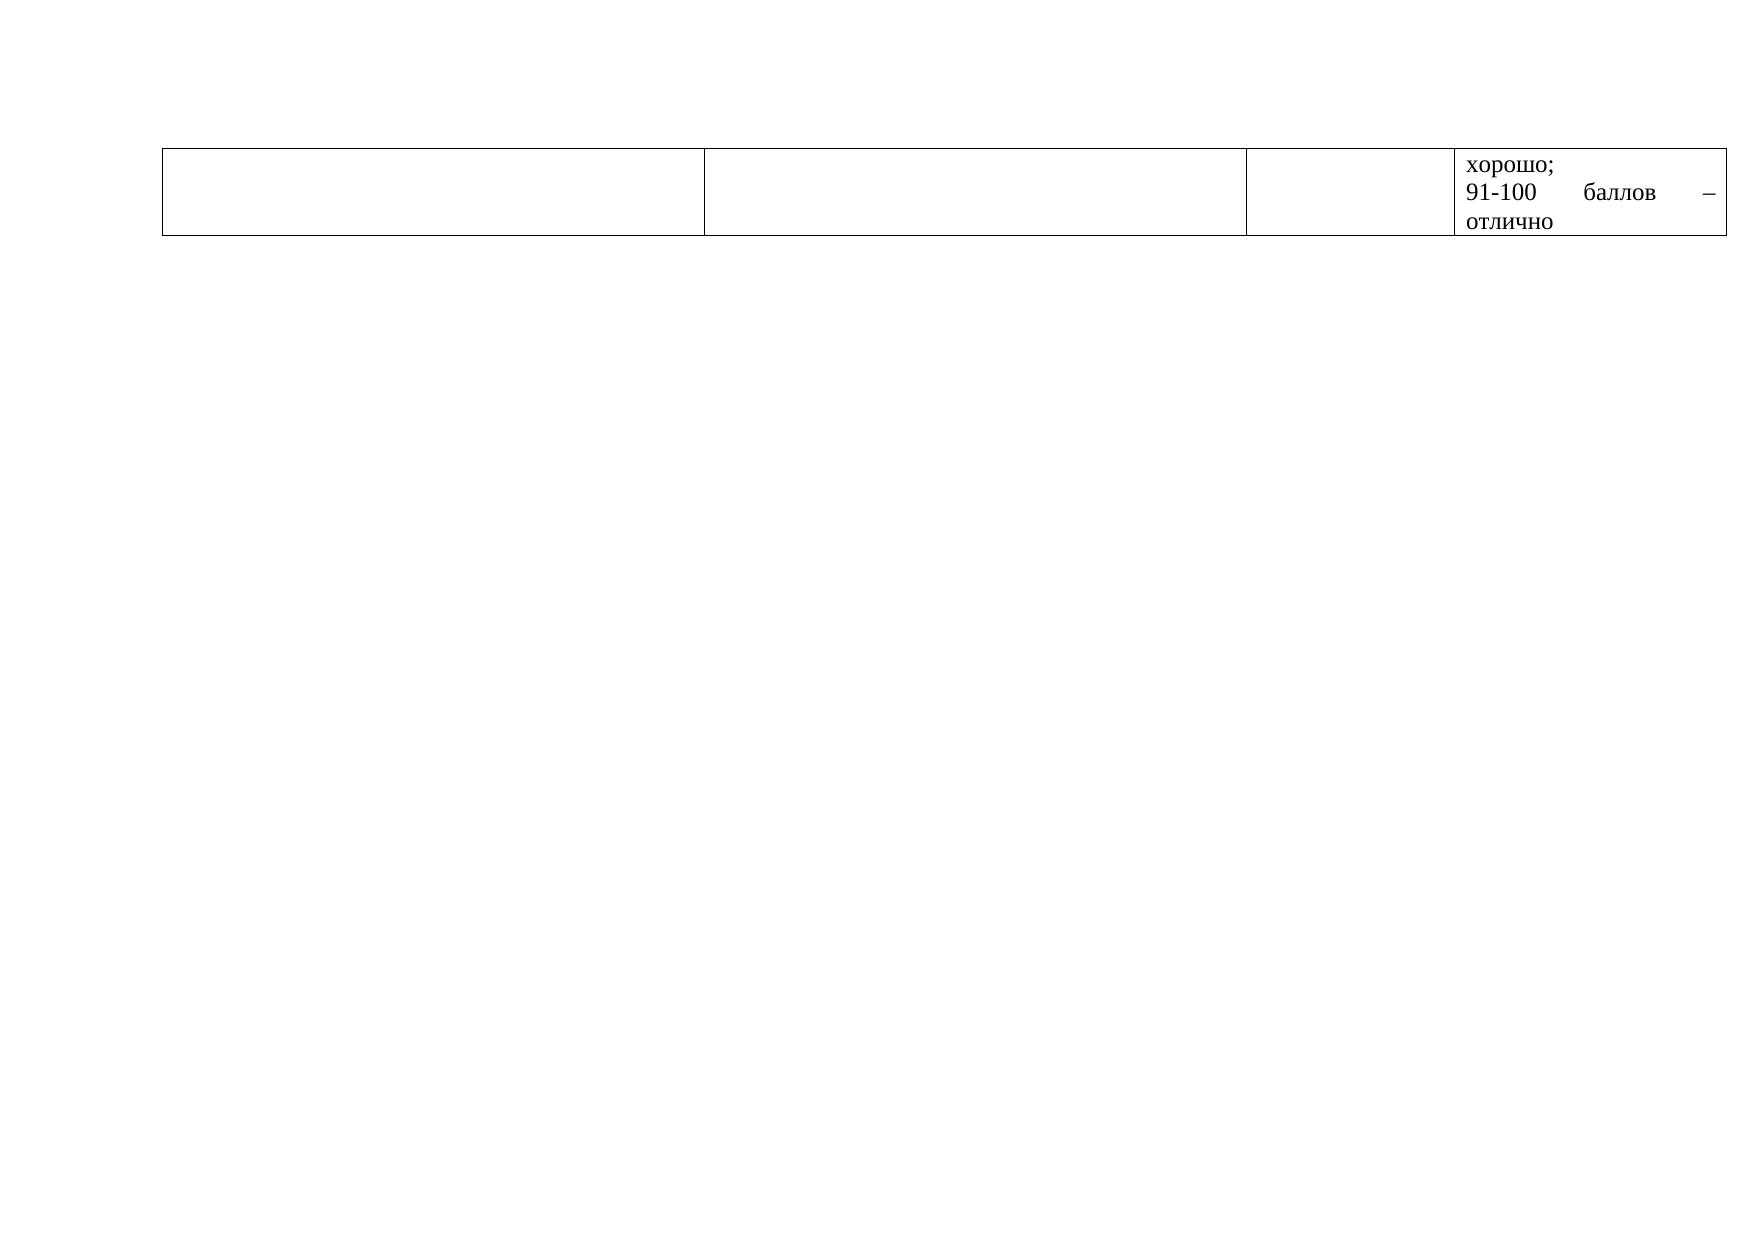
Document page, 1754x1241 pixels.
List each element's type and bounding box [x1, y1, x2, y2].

table_cell [705, 149, 1246, 235]
table_cell [163, 149, 704, 235]
